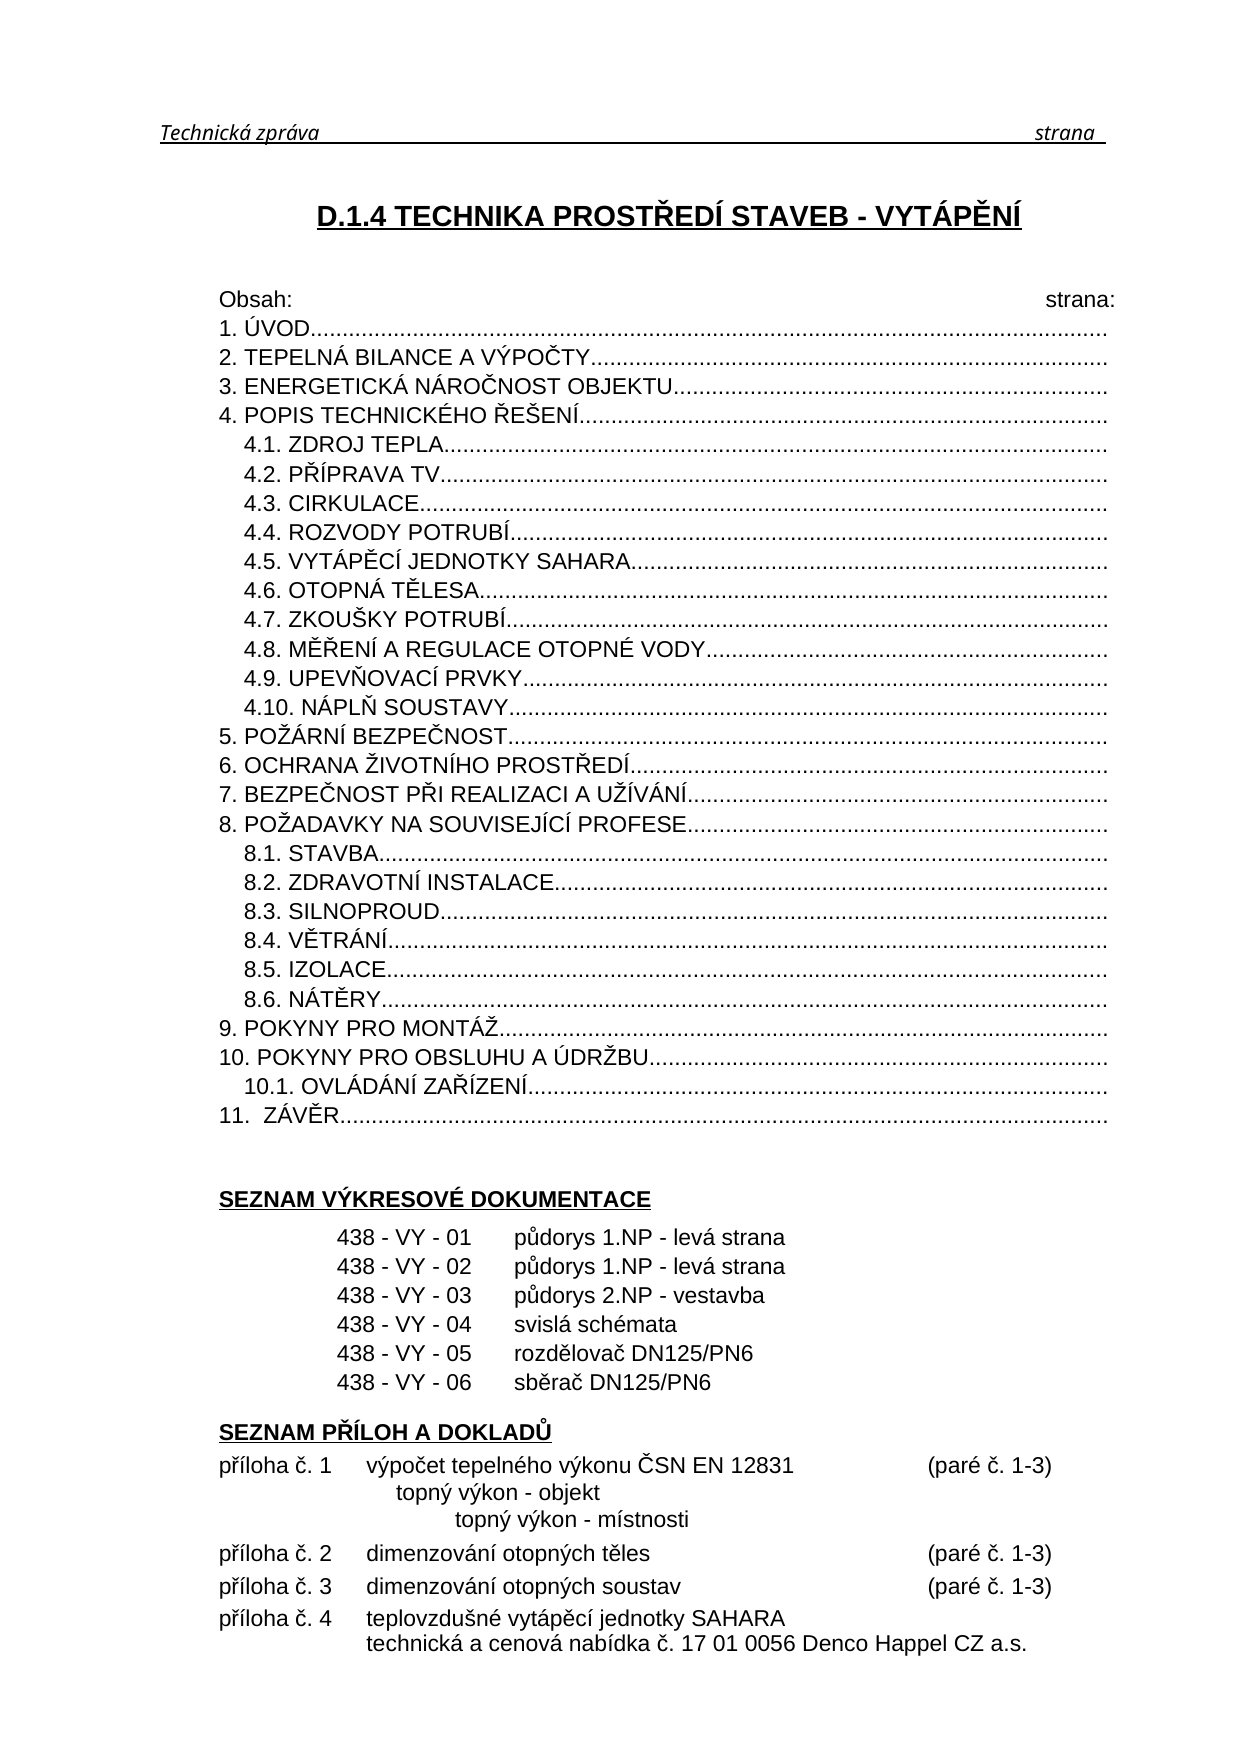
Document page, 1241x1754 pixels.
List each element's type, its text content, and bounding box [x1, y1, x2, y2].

text příloha č. 4 teplovzdušné vytápěcí jednotky SAHARA [159, 1606, 1119, 1631]
subtitle SEZNAM PŘÍLOH A DOKLADŮ [159, 1421, 1119, 1446]
text 438 - VY - 04 svislá schémata [337, 1312, 1119, 1337]
text 4.9. UPEVŇOVACÍ PRVKY 7 [184, 663, 1092, 692]
text 8.5. IZOLACE 8 [184, 954, 1092, 984]
text 8.3. SILNOPROUD 7 [184, 896, 1092, 925]
text 6. OCHRANA ŽIVOTNÍHO PROSTŘEDÍ 7 [159, 750, 1092, 779]
text 8.6. NÁTĚRY 8 [184, 984, 1092, 1013]
text 11. ZÁVĚR 9 [159, 1100, 1092, 1129]
text 438 - VY - 02 půdorys 1.NP - levá strana [337, 1254, 1119, 1279]
text 4. POPIS TECHNICKÉHO ŘEŠENÍ 3 [159, 400, 1092, 429]
text 4.4. ROZVODY POTRUBÍ 4 [184, 517, 1092, 546]
text 8.1. STAVBA 7 [184, 838, 1092, 867]
text 2. TEPELNÁ BILANCE A VÝPOČTY 2 [159, 342, 1092, 371]
text 1. ÚVOD 2 [159, 313, 1092, 342]
text 7. BEZPEČNOST PŘI REALIZACI A UŽÍVÁNÍ 7 [159, 779, 1092, 809]
text 4.8. MĚŘENÍ A REGULACE OTOPNÉ VODY 6 [184, 634, 1092, 663]
text příloha č. 1 výpočet tepelného výkonu ČSN EN 12831 (paré č. 1-3) [159, 1452, 1092, 1479]
text 8.4. VĚTRÁNÍ 8 [184, 925, 1092, 954]
text 9. POKYNY PRO MONTÁŽ 8 [159, 1013, 1092, 1042]
text 5. POŽÁRNÍ BEZPEČNOST 7 [159, 721, 1092, 750]
text topný výkon - objekt [159, 1479, 1092, 1506]
subtitle SEZNAM VÝKRESOVÉ DOKUMENTACE [159, 1187, 1119, 1212]
text 4.7. ZKOUŠKY POTRUBÍ 6 [184, 604, 1092, 634]
text 4.10. NÁPLŇ SOUSTAVY 7 [184, 692, 1092, 721]
text 8. POŽADAVKY NA SOUVISEJÍCÍ PROFESE 7 [159, 809, 1092, 838]
text 3. ENERGETICKÁ NÁROČNOST OBJEKTU 3 [159, 371, 1092, 400]
text 4.2. PŘÍPRAVA TV 3 [184, 459, 1092, 488]
text 10.1. OVLÁDÁNÍ ZAŘÍZENÍ 9 [184, 1071, 1092, 1100]
text 4.3. CIRKULACE 3 [184, 488, 1092, 517]
text 4.5. VYTÁPĚCÍ JEDNOTKY SAHARA 4 [184, 546, 1092, 575]
text 4.1. ZDROJ TEPLA 3 [184, 429, 1092, 459]
text 438 - VY - 05 rozdělovač DN125/PN6 [337, 1342, 1119, 1367]
text 438 - VY - 03 půdorys 2.NP - vestavba [337, 1283, 1119, 1308]
text příloha č. 3 dimenzování otopných soustav (paré č. 1-3) [159, 1573, 1092, 1600]
text 4.6. OTOPNÁ TĚLESA 5 [184, 575, 1092, 604]
text 8.2. ZDRAVOTNÍ INSTALACE 7 [184, 867, 1092, 896]
text 10. POKYNY PRO OBSLUHU A ÚDRŽBU 9 [159, 1042, 1092, 1071]
text příloha č. 2 dimenzování otopných těles (paré č. 1-3) [159, 1539, 1092, 1567]
text 438 - VY - 06 sběrač DN125/PN6 [337, 1371, 1119, 1396]
text technická a cenová nabídka č. 17 01 0056 Denco Happel CZ a.s. [159, 1631, 1119, 1656]
text Obsah: strana: [159, 284, 1119, 313]
text topný výkon - místnosti [159, 1506, 1092, 1533]
text 438 - VY - 01 půdorys 1.NP - levá strana [337, 1225, 1119, 1250]
subtitle D.1.4 TECHNIKA PROSTŘEDÍ STAVEB - VYTÁPĚNÍ [159, 205, 1119, 232]
